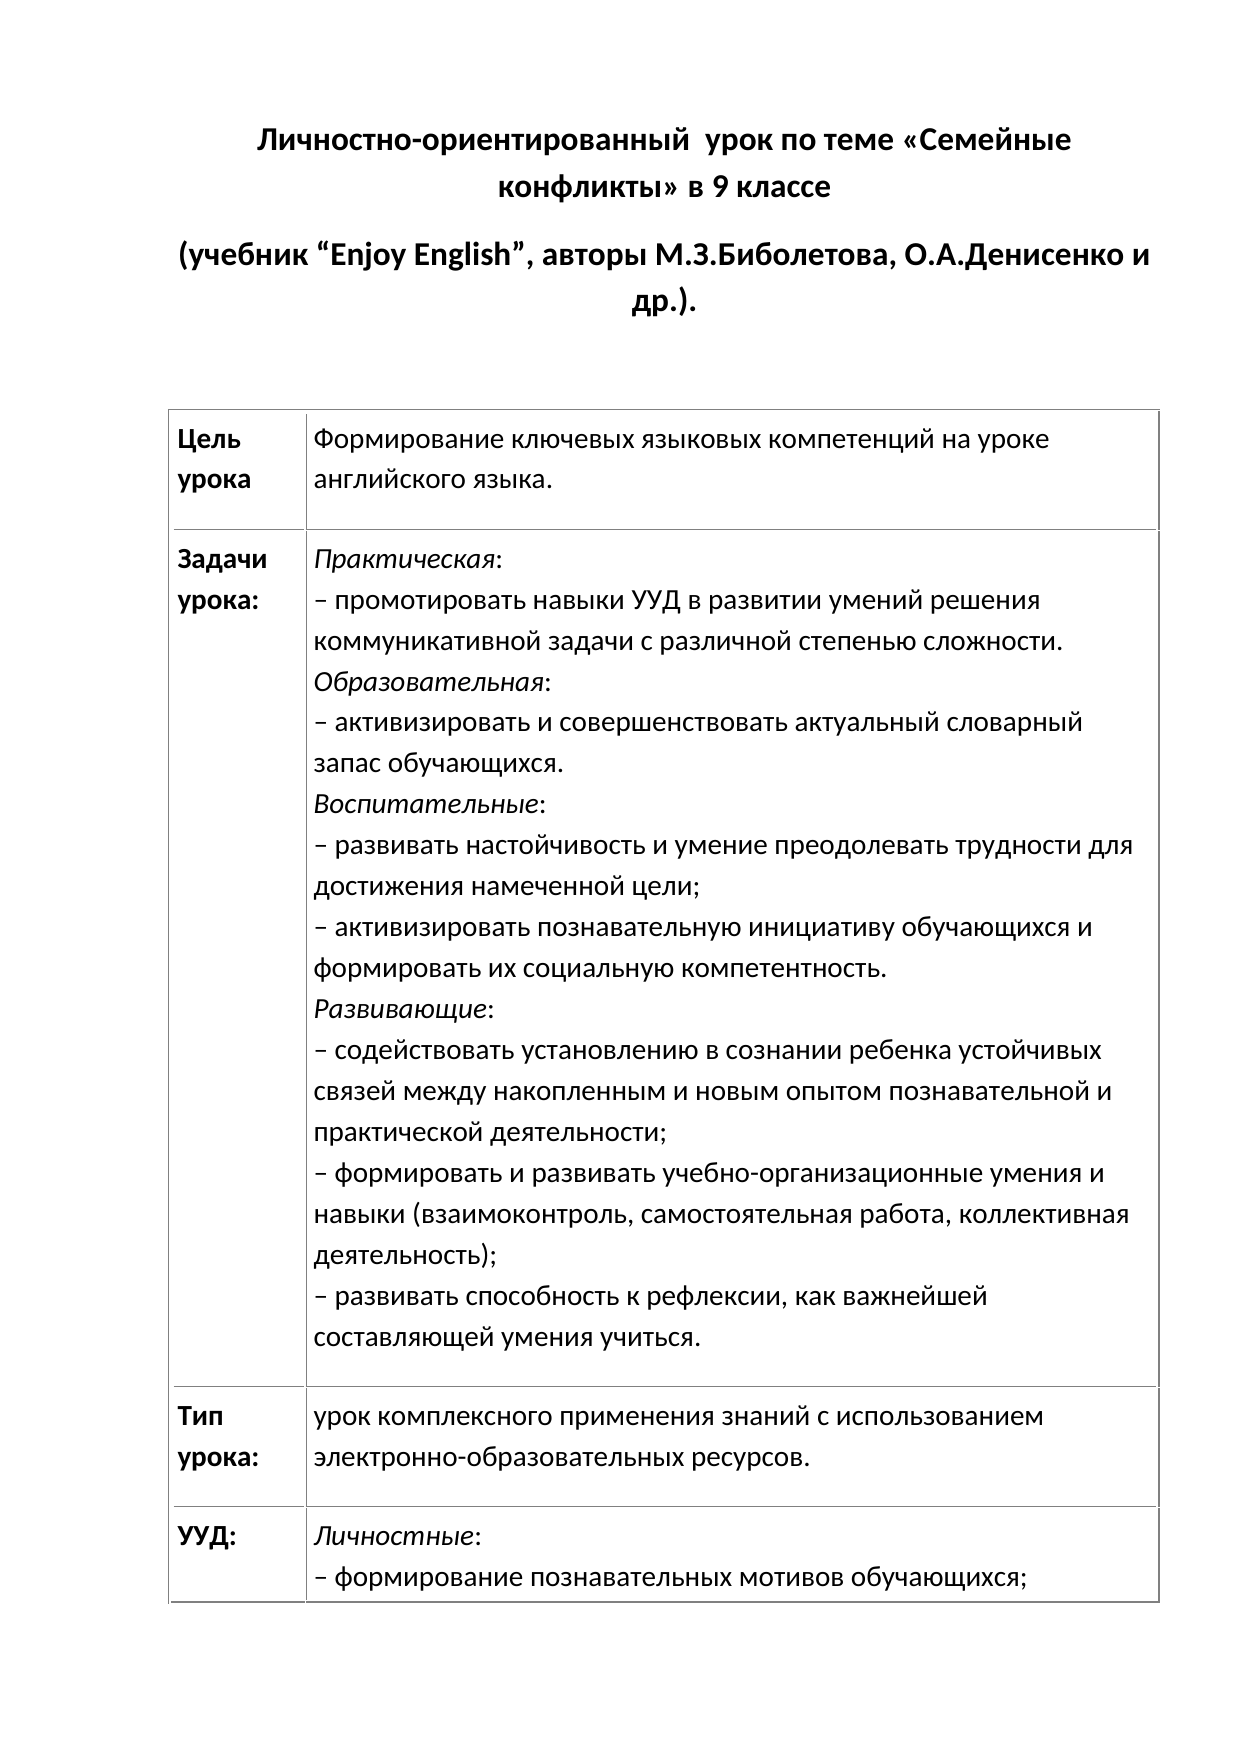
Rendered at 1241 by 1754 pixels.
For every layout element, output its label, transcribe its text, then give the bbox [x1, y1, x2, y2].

text Личностно-ориентированный урок по теме «Семейные конфликты» в 9 классе [177, 118, 1152, 206]
table_cell Практическая: – промотировать навыки УУД в развитии умений решения коммуникативной задачи с различной степенью сложности. Образовательная: – активизировать и совершенствовать актуальный словарный запас обучающихся. Воспитательные: – развивать настойчивость и умение преодолевать трудности для достижения намеченной цели; – активизировать познавательную инициативу обучающихся и формировать их социальную компетентность. Развивающие: – содействовать установлению в сознании ребенка устойчивых связей между накопленным и новым опытом познавательной и практической деятельности; – формировать и развивать учебно-организационные умения и навыки (взаимоконтроль, самостоятельная работа, коллективная деятельность); – развивать способность к рефлексии, как важнейшей составляющей умения учиться. [306, 529, 1159, 1386]
table_header Формирование ключевых языковых компетенций на уроке английского языка. [306, 412, 1158, 529]
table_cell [306, 1506, 1159, 1601]
table_cell Тип урока: [169, 1386, 306, 1506]
table_cell УУД: [169, 1506, 306, 1601]
table_cell Задачи урока: [169, 529, 306, 1386]
table_cell урок комплексного применения знаний с использованием электронно-образовательных ресурсов. [306, 1386, 1159, 1506]
table_header Цель урока [171, 412, 306, 529]
text (учебник “Enjoy English”, авторы М.З.Биболетова, О.А.Денисенко и др.). [177, 232, 1152, 320]
